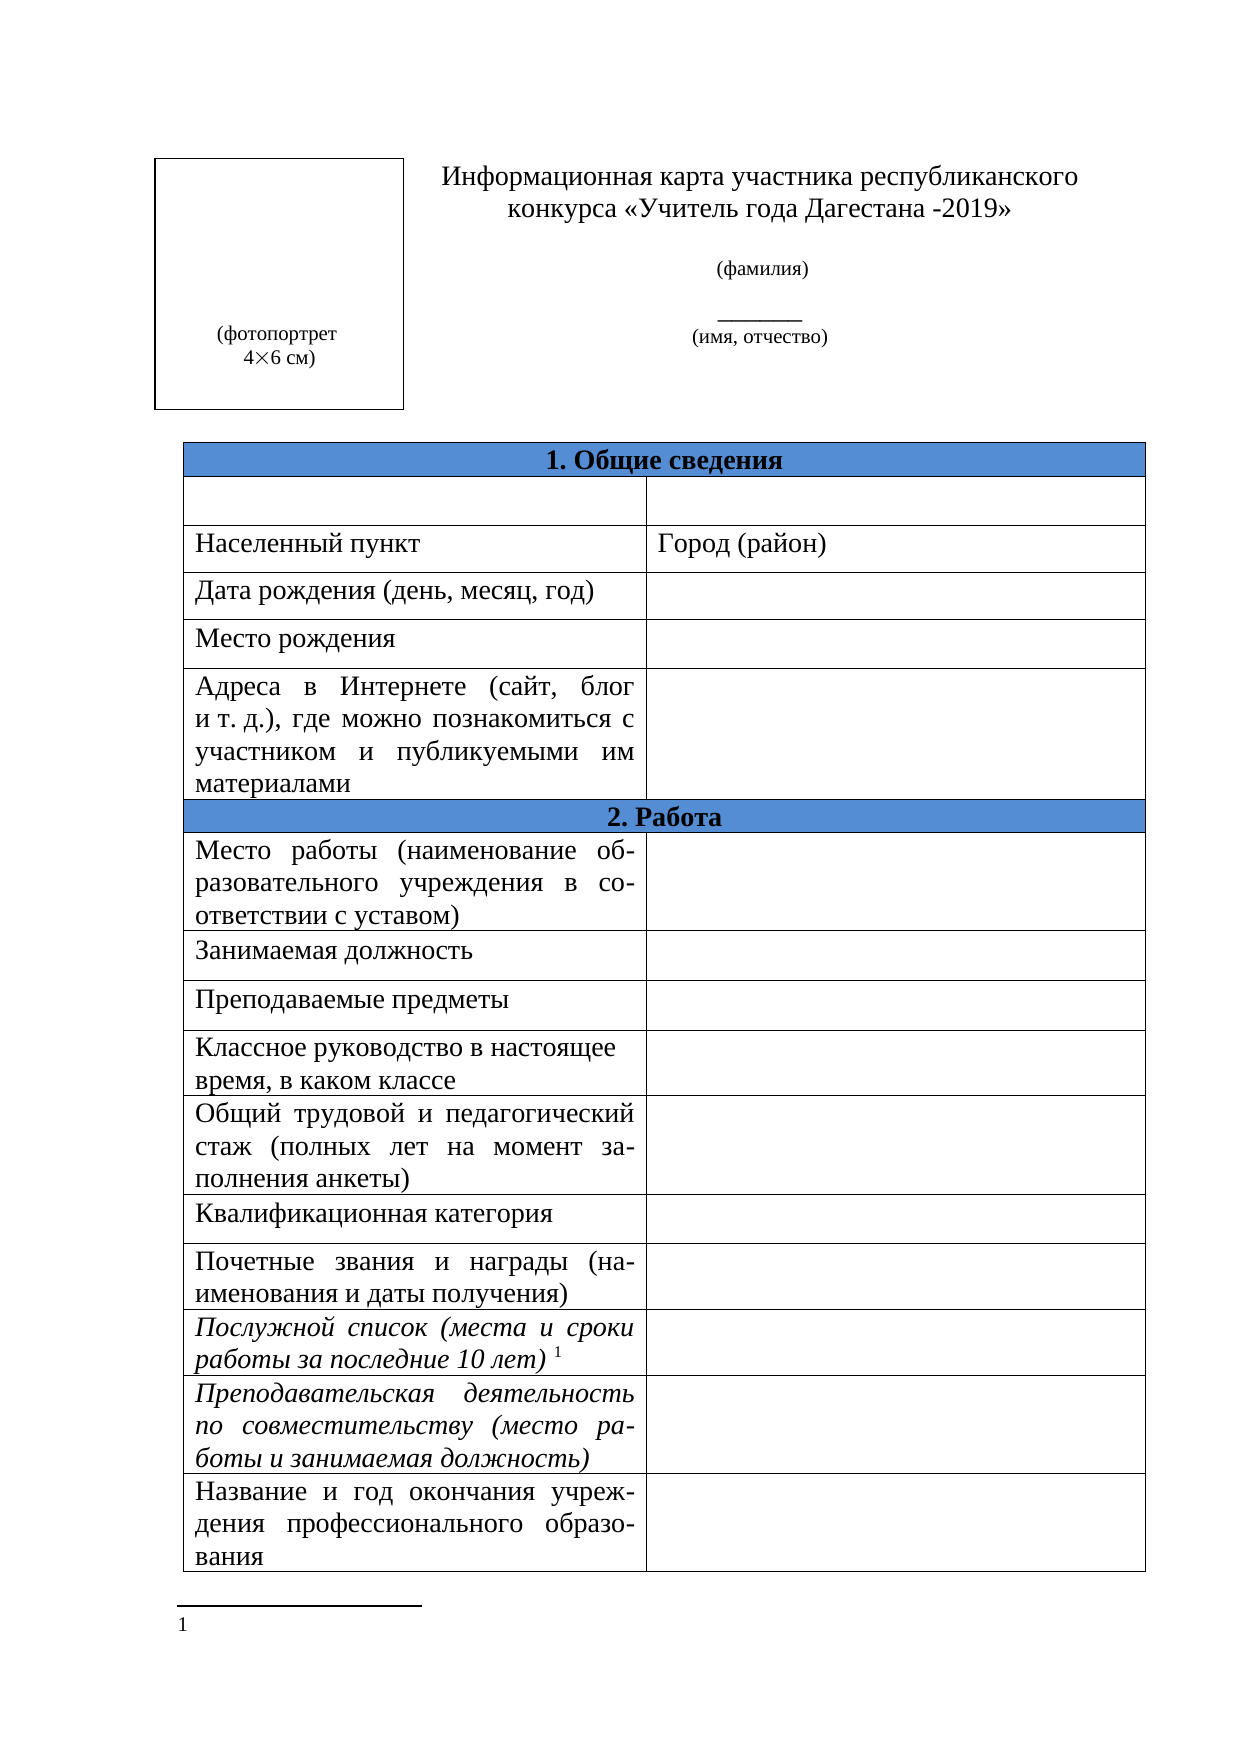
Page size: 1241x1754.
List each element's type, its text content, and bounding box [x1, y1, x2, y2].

table_cell [647, 1376, 1145, 1473]
table_cell Преподавательская деятельность по совместительству (место работы и занимаемая должность) [184, 1376, 646, 1473]
table_cell Занимаемая должность [184, 931, 646, 980]
table_header Информационная карта участника республиканского конкурса «Учитель года Дагестана -2019» (фамилия) ______ (имя, отчество) [404, 158, 1116, 409]
table_cell Место рождения [184, 620, 646, 668]
table_cell Преподаваемые предметы [184, 981, 646, 1029]
table_cell [647, 1310, 1145, 1375]
table_cell Классное руководство в настоящее время, в каком классе [184, 1031, 646, 1095]
table_cell [647, 1474, 1145, 1571]
table_cell [647, 1244, 1145, 1309]
table_cell Квалификационная категория [184, 1195, 646, 1243]
table_cell Населенный пункт [184, 526, 646, 572]
table_cell Почетные звания и награды (наименования и даты получения) [184, 1244, 646, 1309]
table_cell [647, 981, 1145, 1029]
table_cell Город (район) [647, 526, 1145, 572]
table_cell [647, 1096, 1145, 1193]
table_cell 2. Работа [184, 800, 1145, 832]
table_cell Общий трудовой и педагогический стаж (полных лет на момент заполнения анкеты) [184, 1096, 646, 1193]
table_cell [647, 833, 1145, 930]
table_cell Послужной список (места и сроки работы за последние 10 лет) [184, 1310, 646, 1375]
table_cell [647, 1195, 1145, 1243]
table_cell [184, 477, 646, 525]
table_cell [647, 931, 1145, 980]
table_header (фотопортрет 46 см) [156, 159, 403, 409]
table_cell [647, 477, 1145, 525]
table_cell [647, 573, 1145, 618]
table_cell Дата рождения (день, месяц, год) [184, 573, 646, 618]
table_cell Место работы (наименование образовательного учреждения в соответствии с уставом) [184, 833, 646, 930]
table_cell [647, 1031, 1145, 1095]
table_cell Название и год окончания учреждения профессионального образования [184, 1474, 646, 1571]
table_cell Адреса в Интернете (сайт, блог и т. д.), где можно познакомиться с участником и публикуемыми им материалами [184, 669, 646, 799]
table_header 1. Общие сведения [184, 443, 1145, 476]
table_cell [647, 620, 1145, 668]
table_cell [647, 669, 1145, 799]
